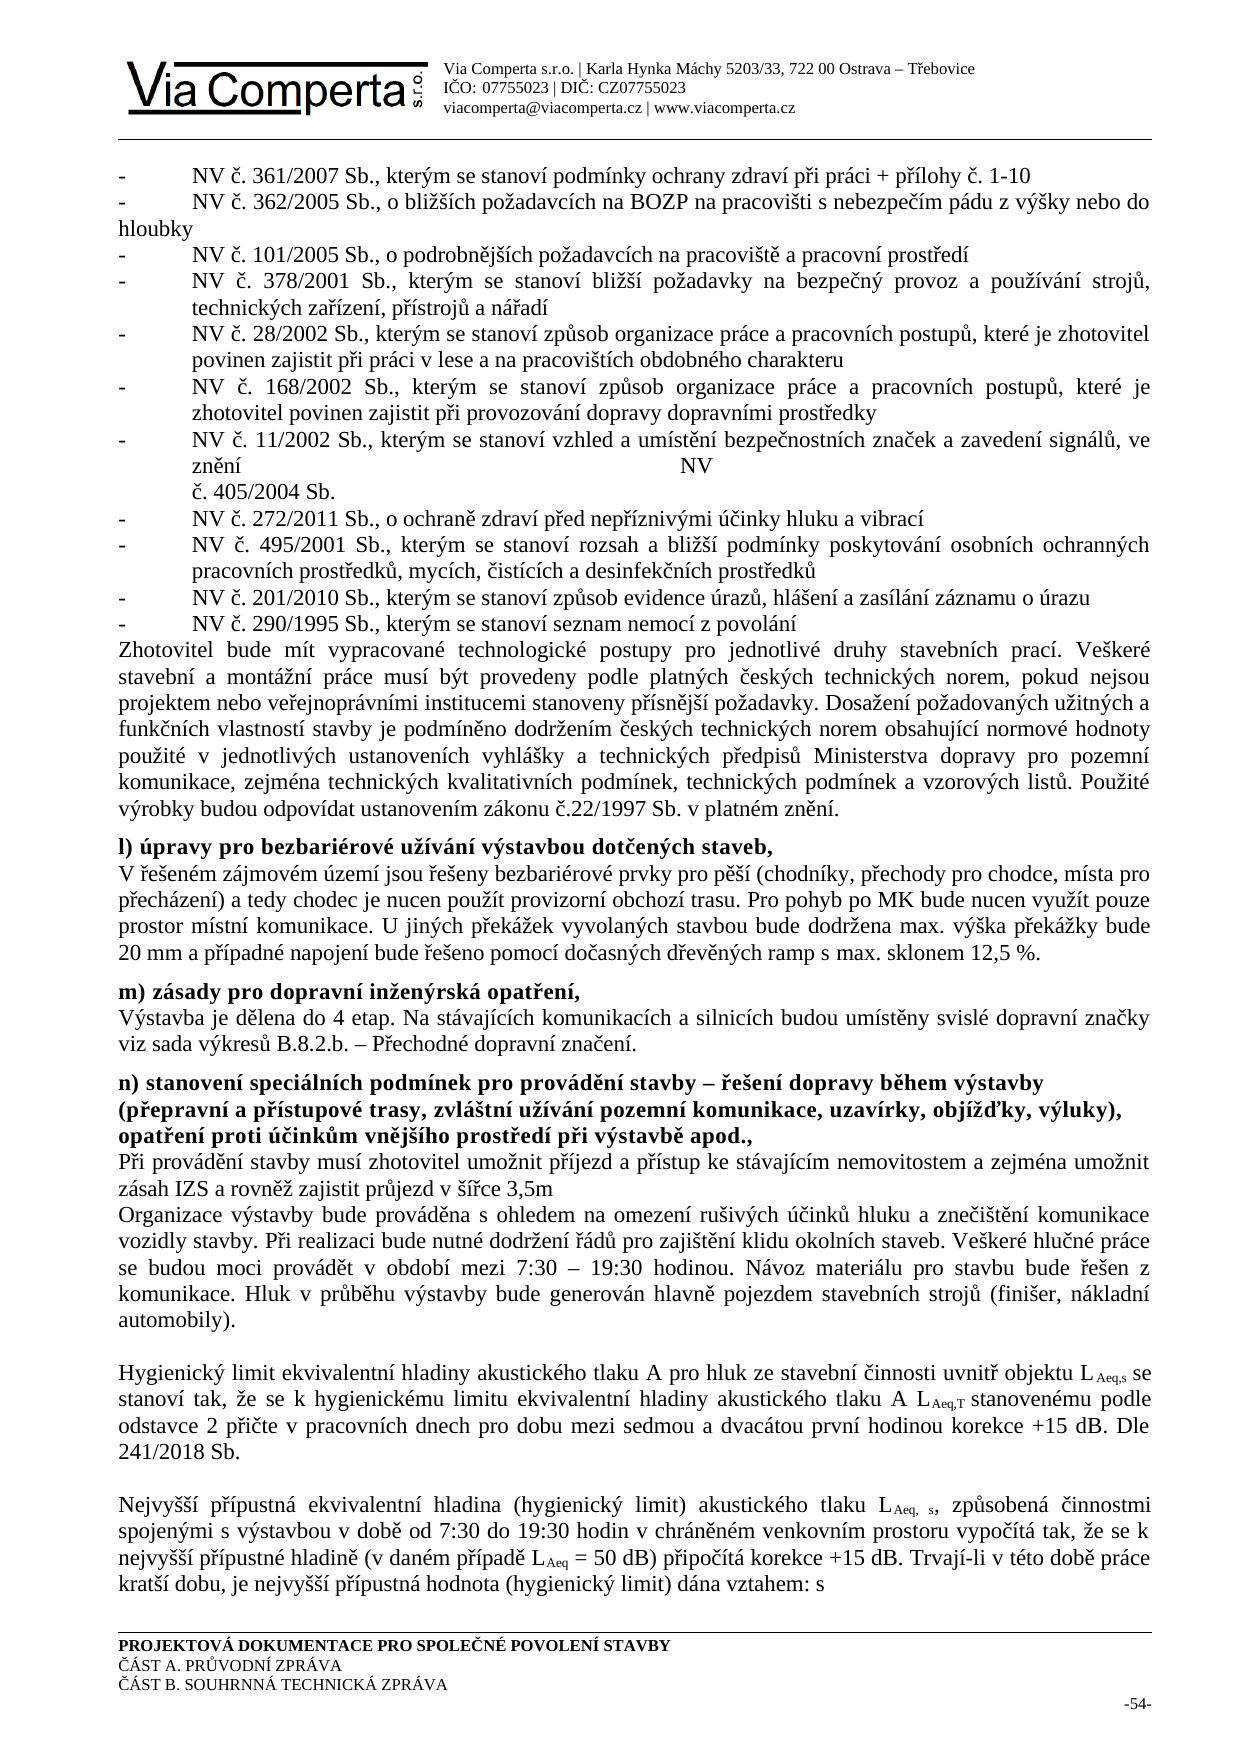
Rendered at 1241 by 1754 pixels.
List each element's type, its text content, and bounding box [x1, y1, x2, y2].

text V řešeném zájmovém území jsou řešeny bezbariérové prvky pro pěší (chodníky, přechody pro chodce, místa pro přecházení) a tedy chodec je nucen použít provizorní obchozí trasu. Pro pohyb po MK bude nucen využít pouze prostor místní komunikace. U jiných překážek vyvolaných stavbou bude dodržena max. výška překážky bude 20 mm a případné napojení bude řešeno pomocí dočasných dřevěných ramp s max. sklonem 12,5 %. [118, 860, 1152, 965]
text Hygienický limit ekvivalentní hladiny akustického tlaku A pro hluk ze stavební činnosti uvnitř objektu LAeq,s se stanoví tak, že se k hygienickému limitu ekvivalentní hladiny akustického tlaku A LAeq,T stanovenému podle odstavce 2 přičte v pracovních dnech pro dobu mezi sedmou a dvacátou první hodinou korekce +15 dB. Dle 241/2018 Sb. [118, 1359, 1152, 1464]
subtitle n) stanovení speciálních podmínek pro provádění stavby – řešení dopravy během výstavby (přepravní a přístupové trasy, zvláštní užívání pozemní komunikace, uzavírky, objížďky, výluky), opatření proti účinkům vnějšího prostředí při výstavbě apod., [118, 1069, 1152, 1148]
text - NV č. 11/2002 Sb., kterým se stanoví vzhled a umístění bezpečnostních značek a zavedení signálů, ve znění NV č. 405/2004 Sb. [118, 426, 1152, 505]
subtitle l) úpravy pro bezbariérové užívání výstavbou dotčených staveb, [118, 833, 1152, 860]
text - NV č. 290/1995 Sb., kterým se stanoví seznam nemocí z povolání [118, 610, 1152, 636]
text Organizace výstavby bude prováděna s ohledem na omezení rušivých účinků hluku a znečištění komunikace vozidly stavby. Při realizaci bude nutné dodržení řádů pro zajištění klidu okolních staveb. Veškeré hlučné práce se budou moci provádět v období mezi 7:30 – 19:30 hodinou. Návoz materiálu pro stavbu bude řešen z komunikace. Hluk v průběhu výstavby bude generován hlavně pojezdem stavebních strojů (finišer, nákladní automobily). [118, 1201, 1152, 1333]
text - NV č. 168/2002 Sb., kterým se stanoví způsob organizace práce a pracovních postupů, které je zhotovitel povinen zajistit při provozování dopravy dopravními prostředky [118, 373, 1152, 426]
text Výstavba je dělena do 4 etap. Na stávajících komunikacích a silnicích budou umístěny svislé dopravní značky viz sada výkresů B.8.2.b. – Přechodné dopravní značení. [118, 1004, 1152, 1057]
text - NV č. 362/2005 Sb., o bližších požadavcích na BOZP na pracovišti s nebezpečím pádu z výšky nebo do hloubky [118, 188, 1152, 241]
text - NV č. 495/2001 Sb., kterým se stanoví rozsah a bližší podmínky poskytování osobních ochranných pracovních prostředků, mycích, čistících a desinfekčních prostředků [118, 531, 1152, 584]
picture [118, 53, 435, 126]
text - NV č. 201/2010 Sb., kterým se stanoví způsob evidence úrazů, hlášení a zasílání záznamu o úrazu [118, 584, 1152, 610]
text - NV č. 28/2002 Sb., kterým se stanoví způsob organizace práce a pracovních postupů, které je zhotovitel povinen zajistit při práci v lese a na pracovištích obdobného charakteru [118, 320, 1152, 373]
text - NV č. 101/2005 Sb., o podrobnějších požadavcích na pracoviště a pracovní prostředí [118, 241, 1152, 267]
text - NV č. 361/2007 Sb., kterým se stanoví podmínky ochrany zdraví při práci + přílohy č. 1-10 [118, 162, 1152, 188]
text Při provádění stavby musí zhotovitel umožnit příjezd a přístup ke stávajícím nemovitostem a zejména umožnit zásah IZS a rovněž zajistit průjezd v šířce 3,5m [118, 1148, 1152, 1201]
text Zhotovitel bude mít vypracované technologické postupy pro jednotlivé druhy stavebních prací. Veškeré stavební a montážní práce musí být provedeny podle platných českých technických norem, pokud nejsou projektem nebo veřejnoprávními institucemi stanoveny přísnější požadavky. Dosažení požadovaných užitných a funkčních vlastností stavby je podmíněno dodržením českých technických norem obsahující normové hodnoty použité v jednotlivých ustanoveních vyhlášky a technických předpisů Ministerstva dopravy pro pozemní komunikace, zejména technických kvalitativních podmínek, technických podmínek a vzorových listů. Použité výrobky budou odpovídat ustanovením zákonu č.22/1997 Sb. v platném znění. [118, 636, 1152, 821]
text - NV č. 378/2001 Sb., kterým se stanoví bližší požadavky na bezpečný provoz a používání strojů, technických zařízení, přístrojů a nářadí [118, 267, 1152, 320]
text - NV č. 272/2011 Sb., o ochraně zdraví před nepříznivými účinky hluku a vibrací [118, 505, 1152, 531]
subtitle m) zásady pro dopravní inženýrská opatření, [118, 978, 1152, 1004]
text Nejvyšší přípustná ekvivalentní hladina (hygienický limit) akustického tlaku LAeq, s, způsobená činnostmi spojenými s výstavbou v době od 7:30 do 19:30 hodin v chráněném venkovním prostoru vypočítá tak, že se k nejvyšší přípustné hladině (v daném případě LAeq = 50 dB) připočítá korekce +15 dB. Trvají-li v této době práce kratší dobu, je nejvyšší přípustná hodnota (hygienický limit) dána vztahem: s [118, 1491, 1152, 1596]
